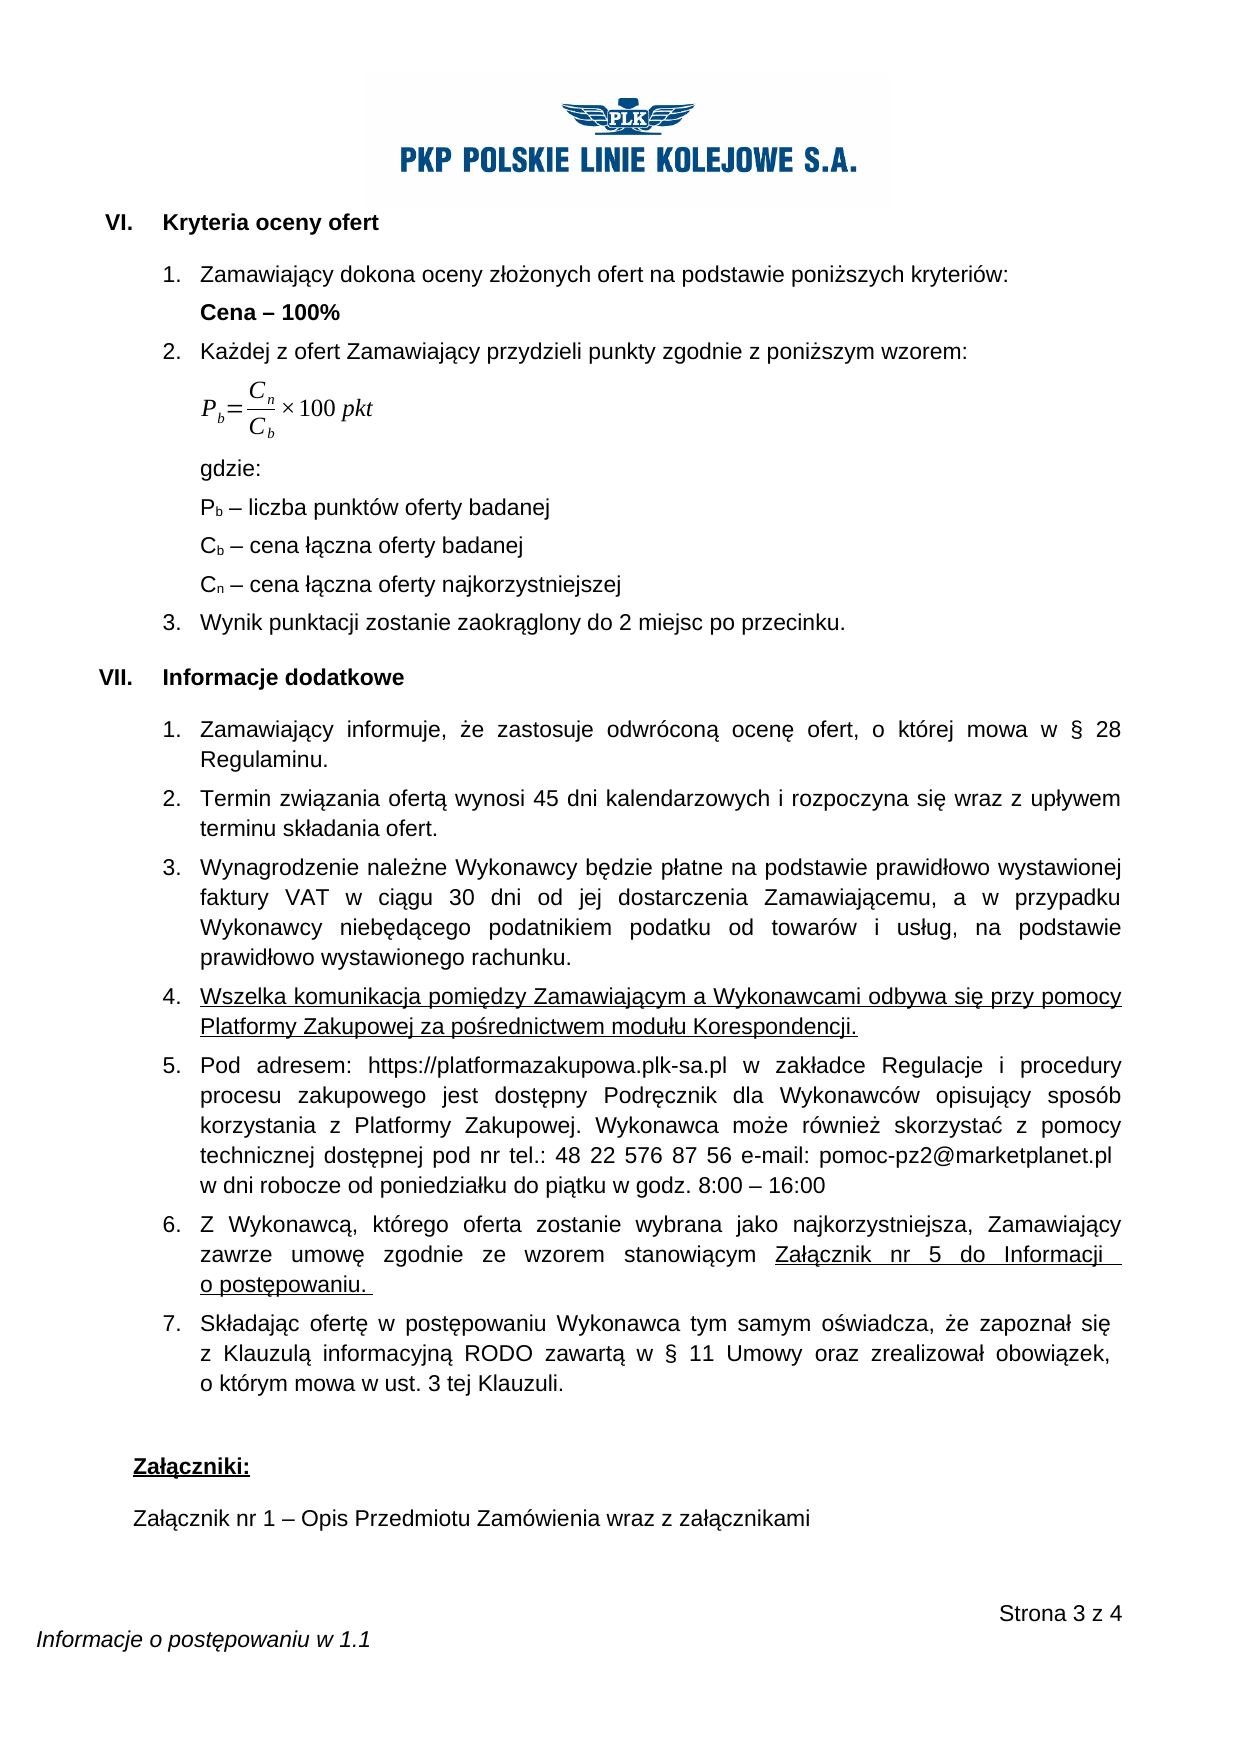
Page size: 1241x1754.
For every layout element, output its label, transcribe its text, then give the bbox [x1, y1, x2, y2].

list Cb – cena łączna oferty badanej [200, 532, 1122, 558]
list gdzie: [200, 455, 1122, 481]
list Pb – liczba punktów oferty badanej [200, 493, 1122, 520]
list Załączniki: [133, 1413, 1122, 1479]
list Wszelka komunikacja pomiędzy Zamawiającym a Wykonawcami odbywa się przy pomocy Platformy Zakupowej za pośrednictwem modułu Korespondencji. [162, 983, 1122, 1039]
list Każdej z ofert Zamawiający przydzieli punkty zgodnie z poniższym wzorem: [162, 338, 1122, 364]
list Z Wykonawcą, którego oferta zostanie wybrana jako najkorzystniejsza, Zamawiający zawrze umowę zgodnie ze wzorem stanowiącym Załącznik nr 5 do Informacji o postępowaniu. [162, 1211, 1122, 1298]
list Składając ofertę w postępowaniu Wykonawca tym samym oświadcza, że zapoznał się z Klauzulą informacyjną RODO zawartą w § 11 Umowy oraz zrealizował obowiązek, o którym mowa w ust. 3 tej Klauzuli. [162, 1310, 1122, 1397]
text Cena – 100% [133, 299, 1122, 326]
list Zamawiający informuje, że zastosuje odwróconą ocenę ofert, o której mowa w § 28 Regulaminu. [162, 716, 1122, 773]
text Załącznik nr 1 – Opis Przedmiotu Zamówienia wraz z załącznikami [133, 1504, 1122, 1531]
list Wynagrodzenie należne Wykonawcy będzie płatne na podstawie prawidłowo wystawionej faktury VAT w ciągu 30 dni od jej dostarczenia Zamawiającemu, a w przypadku Wykonawcy niebędącego podatnikiem podatku od towarów i usług, na podstawie prawidłowo wystawionego rachunku. [162, 854, 1122, 971]
list Pod adresem: https://platformazakupowa.plk-sa.pl w zakładce Regulacje i procedury procesu zakupowego jest dostępny Podręcznik dla Wykonawców opisujący sposób korzystania z Platformy Zakupowej. Wykonawca może również skorzystać z pomocy technicznej dostępnej pod nr tel.: 48 22 576 87 56 e-mail: pomoc-pz2@marketplanet.pl w dni robocze od poniedziałku do piątku w godz. 8:00 – 16:00 [162, 1052, 1122, 1199]
list Zamawiający dokona oceny złożonych ofert na podstawie poniższych kryteriów: [162, 261, 1122, 287]
list Informacje dodatkowe [133, 664, 1122, 691]
picture [365, 73, 891, 209]
list Wynik punktacji zostanie zaokrąglony do 2 miejsc po przecinku. [162, 609, 1122, 635]
list Kryteria oceny ofert [133, 209, 1122, 235]
list Cn – cena łączna oferty najkorzystniejszej [200, 571, 1122, 597]
list Termin związania ofertą wynosi 45 dni kalendarzowych i rozpoczyna się wraz z upływem terminu składania ofert. [162, 785, 1122, 842]
